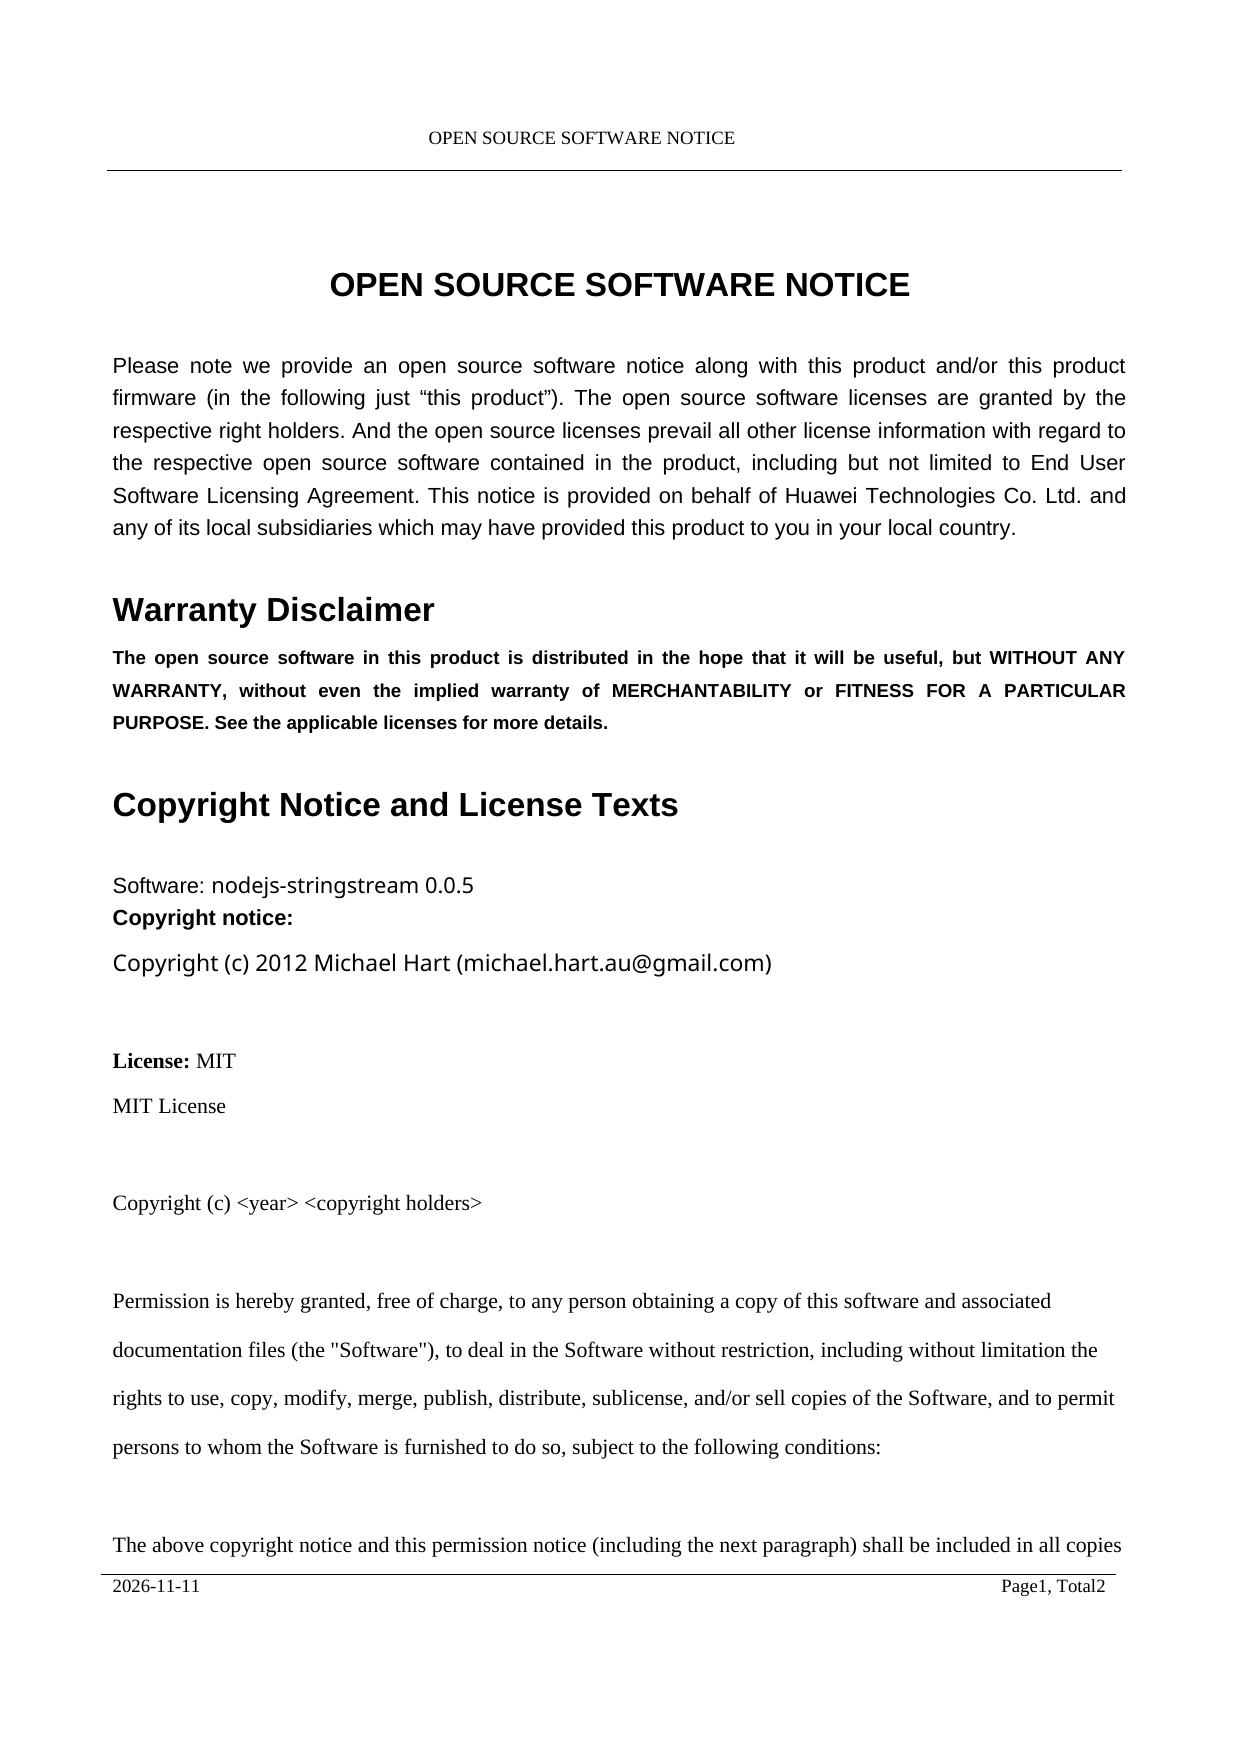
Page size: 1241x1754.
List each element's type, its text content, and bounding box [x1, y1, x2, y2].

text License: MIT [112, 1044, 1128, 1077]
text Software: nodejs-stringstream 0.0.5 [112, 869, 1128, 901]
text Copyright notice: [112, 901, 1128, 934]
text Warranty Disclaimer [112, 576, 1128, 641]
text The open source software in this product is distributed in the hope that it will be useful, but WITHOUT ANY WARRANTY, without even the implied warranty of MERCHANTABILITY or FITNESS FOR A PARTICULAR PURPOSE. See the applicable licenses for more details. [112, 641, 1128, 739]
text Please note we provide an open source software notice along with this product and/or this product firmware (in the following just “this product”). The open source software licenses are granted by the respective right holders. And the open source licenses prevail all other license information with regard to the respective open source software contained in the product, including but not limited to End User Software Licensing Agreement. This notice is provided on behalf of Huawei Technologies Co. Ltd. and any of its local subsidiaries which may have provided this product to you in your local country. [112, 349, 1128, 544]
text Copyright Notice and License Texts [112, 771, 1128, 836]
text OPEN SOURCE SOFTWARE NOTICE [112, 251, 1128, 316]
text Copyright (c) 2012 Michael Hart (michael.hart.au@gmail.com) [112, 947, 1128, 1028]
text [112, 1089, 1128, 1560]
